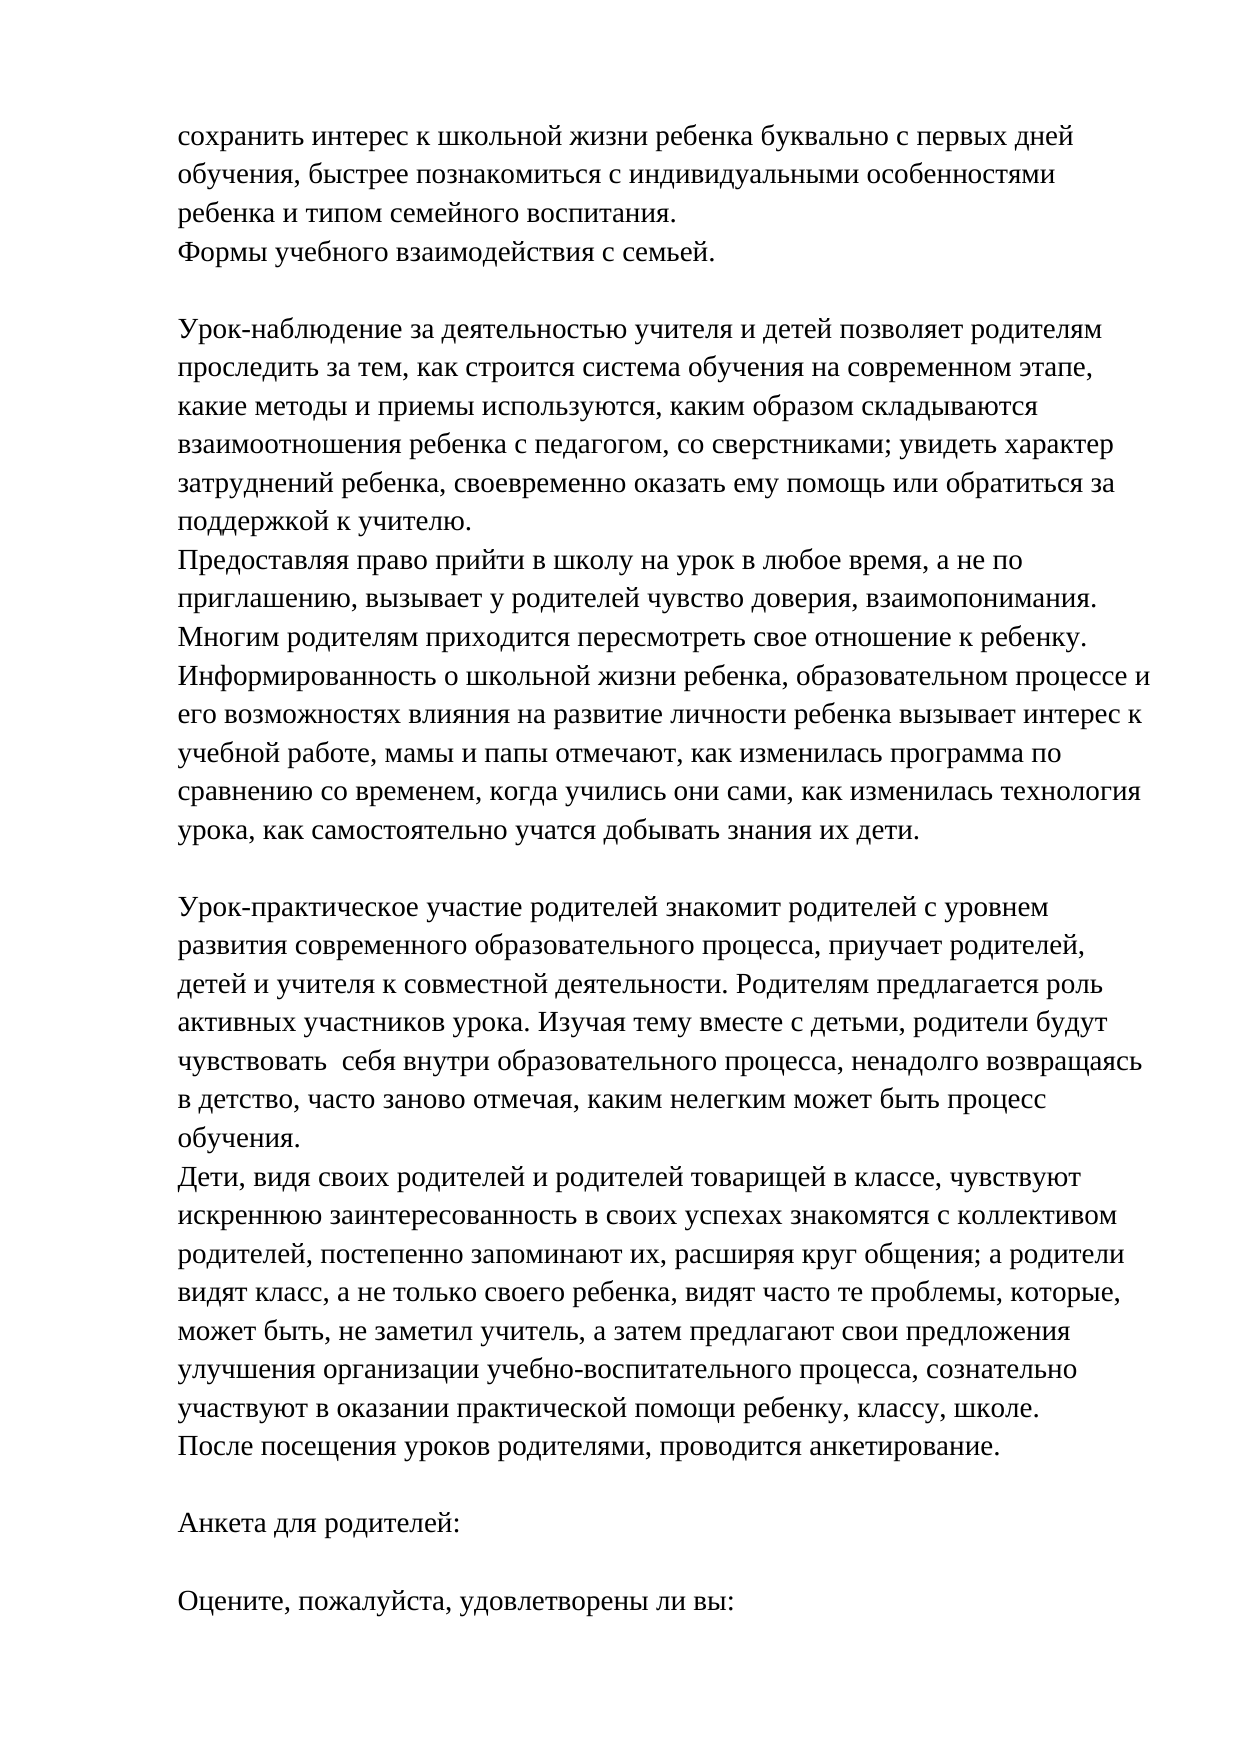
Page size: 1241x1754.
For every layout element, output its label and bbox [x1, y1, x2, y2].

text [177, 118, 1152, 1616]
